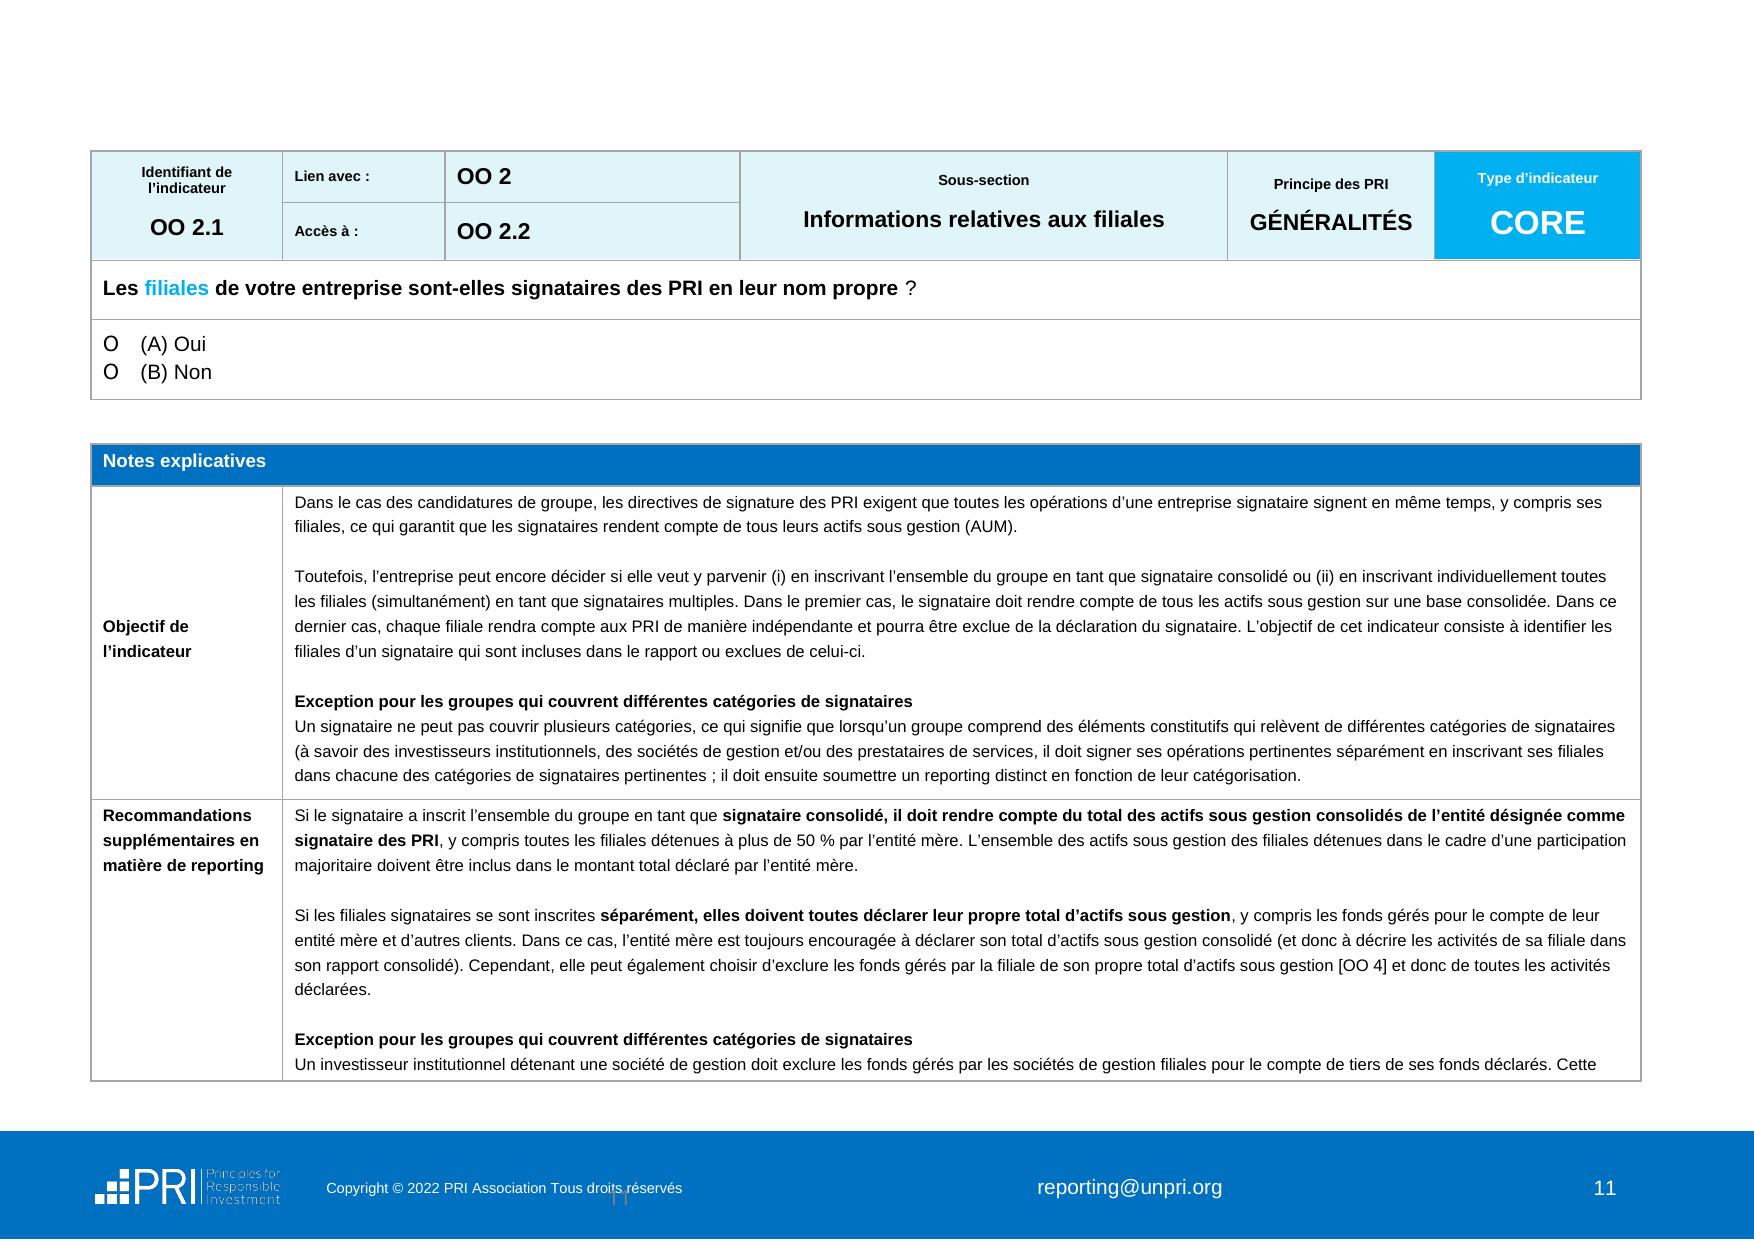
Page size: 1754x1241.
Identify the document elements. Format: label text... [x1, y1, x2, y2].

table_header Principe des PRI GÉNÉRALITÉS [1228, 152, 1434, 259]
picture [92, 1166, 282, 1207]
table_cell (A) Oui (B) Non [92, 320, 1640, 399]
table_header Sous-section Informations relatives aux filiales [741, 152, 1227, 259]
table_cell Accès à : [283, 203, 444, 259]
table_header Notes explicatives [92, 445, 1640, 485]
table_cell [92, 800, 282, 1080]
table_cell Dans le cas des candidatures de groupe, les directives de signature des PRI exigent que toutes les opérations d’une entreprise signataire signent en même temps, y compris ses filiales, ce qui garantit que les signataires rendent compte de tous leurs actifs sous gestion (AUM). Toutefois, l’entreprise peut encore décider si elle veut y parvenir (i) en inscrivant l’ensemble du groupe en tant que signataire consolidé ou (ii) en inscrivant individuellement toutes les filiales (simultanément) en tant que signataires multiples. Dans le premier cas, le signataire doit rendre compte de tous les actifs sous gestion sur une base consolidée. Dans ce dernier cas, chaque filiale rendra compte aux PRI de manière indépendante et pourra être exclue de la déclaration du signataire. L’objectif de cet indicateur consiste à identifier les filiales d’un signataire qui sont incluses dans le rapport ou exclues de celui-ci. Exception pour les groupes qui couvrent différentes catégories de signataires Un signataire ne peut pas couvrir plusieurs catégories, ce qui signifie que lorsqu’un groupe comprend des éléments constitutifs qui relèvent de différentes catégories de signataires (à savoir des investisseurs institutionnels, des sociétés de gestion et/ou des prestataires de services, il doit signer ses opérations pertinentes séparément en inscrivant ses filiales dans chacune des catégories de signataires pertinentes ; il doit ensuite soumettre un reporting distinct en fonction de leur catégorisation. [283, 487, 1640, 798]
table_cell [283, 800, 1640, 1080]
table_header OO 2 [446, 152, 739, 201]
table_cell Objectif de l’indicateur [92, 487, 282, 798]
table_header Identifiant de l’indicateur OO 2.1 [92, 152, 282, 259]
table_cell Les filiales de votre entreprise sont-elles signataires des PRI en leur nom propre ? [92, 261, 1640, 319]
table_header Lien avec : [283, 152, 444, 201]
table_header Type d’indicateur CORE [1435, 152, 1640, 259]
table_cell OO 2.2 [446, 203, 739, 259]
